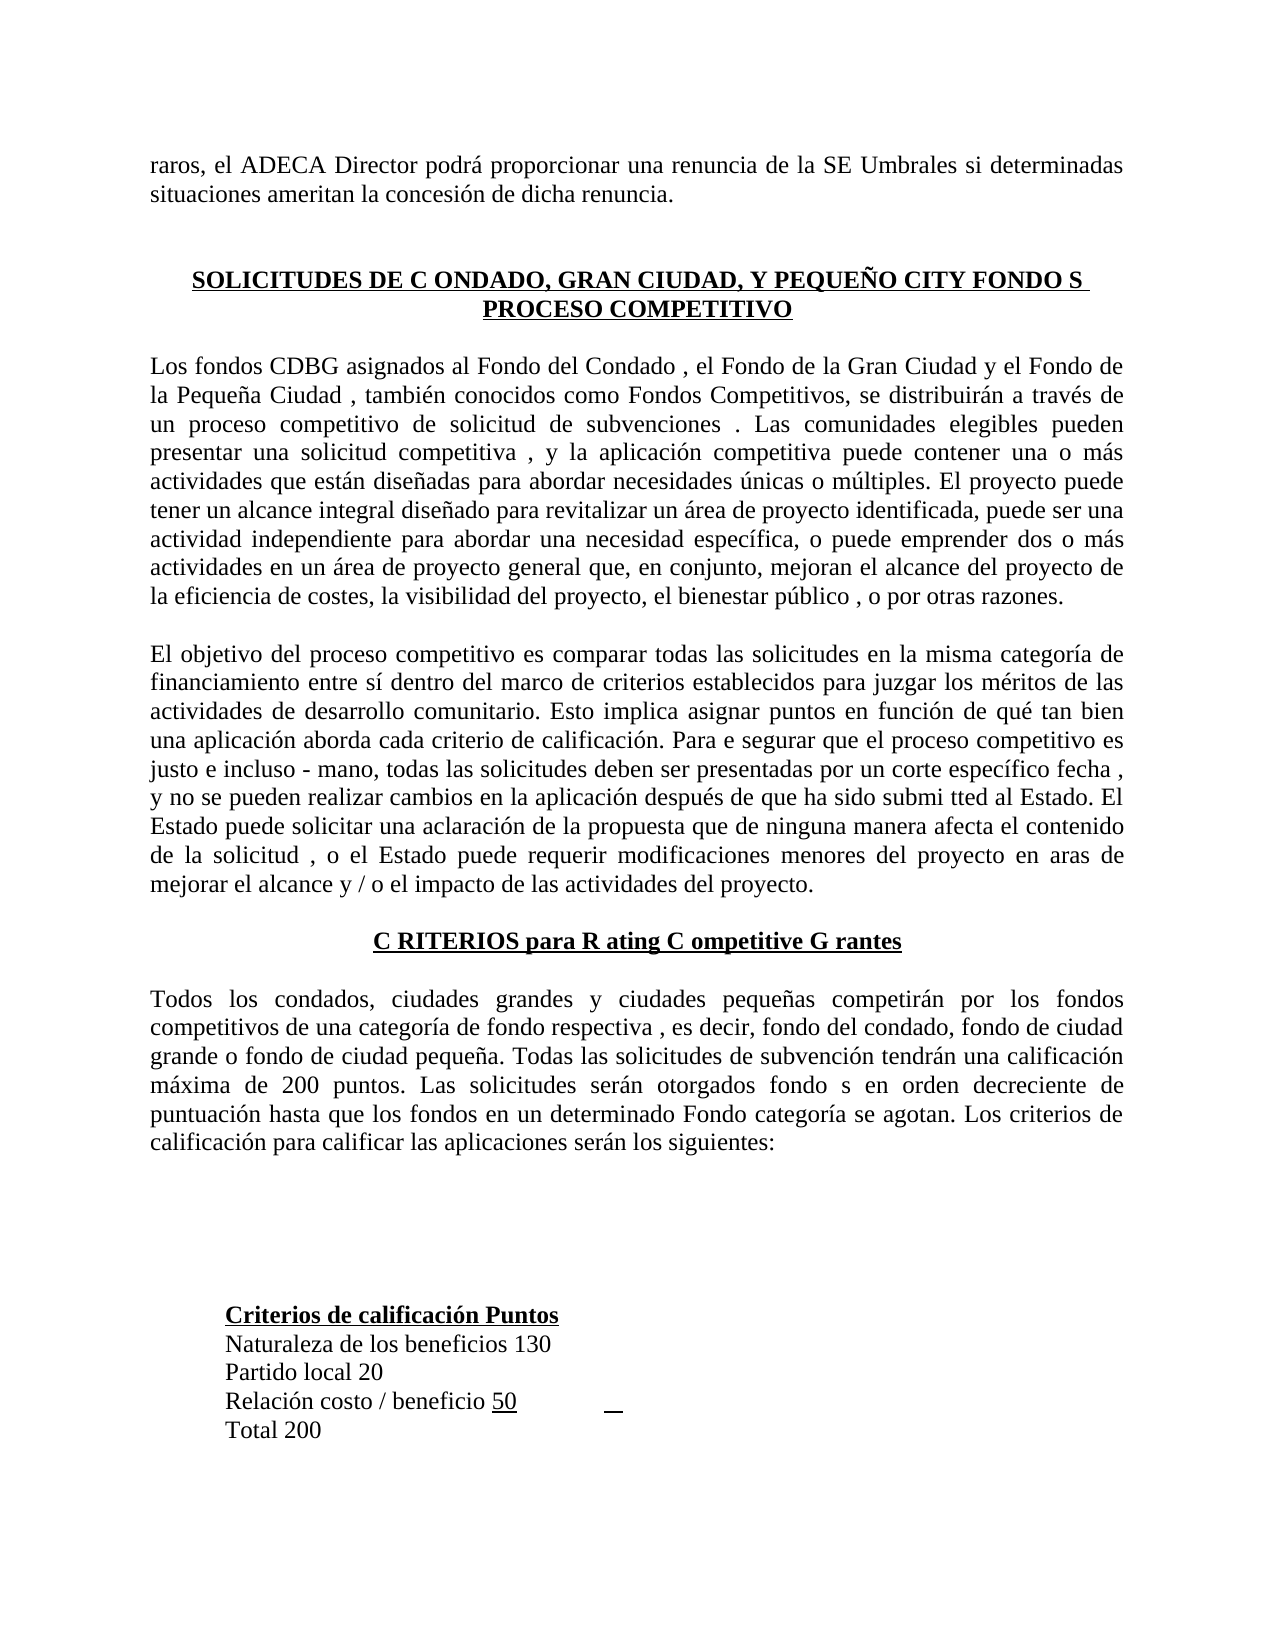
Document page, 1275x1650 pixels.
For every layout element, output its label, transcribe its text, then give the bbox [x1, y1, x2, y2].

text SOLICITUDES DE C ONDADO, GRAN CIUDAD, Y PEQUEÑO CITY FONDO S [150, 265, 1125, 294]
text C RITERIOS para R ating C ompetitive G rantes [150, 926, 1125, 955]
text Criterios de calificación Puntos [150, 1300, 1125, 1329]
text Total 200 [150, 1415, 1125, 1444]
text Todos los condados, ciudades grandes y ciudades pequeñas competirán por los fondos competitivos de una categoría de fondo respectiva , es decir, fondo del condado, fondo de ciudad grande o fondo de ciudad pequeña. Todas las solicitudes de subvención tendrán una calificación máxima de 200 puntos. Las solicitudes serán otorgados fondo s en orden decreciente de puntuación hasta que los fondos en un determinado Fondo categoría se agotan. Los criterios de calificación para calificar las aplicaciones serán los siguientes: [150, 984, 1125, 1156]
text PROCESO COMPETITIVO [150, 294, 1125, 322]
text Relación costo / beneficio 50 [150, 1386, 1125, 1415]
text Los fondos CDBG asignados al Fondo del Condado , el Fondo de la Gran Ciudad y el Fondo de la Pequeña Ciudad , también conocidos como Fondos Competitivos, se distribuirán a través de un proceso competitivo de solicitud de subvenciones . Las comunidades elegibles pueden presentar una solicitud competitiva , y la aplicación competitiva puede contener una o más actividades que están diseñadas para abordar necesidades únicas o múltiples. El proyecto puede tener un alcance integral diseñado para revitalizar un área de proyecto identificada, puede ser una actividad independiente para abordar una necesidad específica, o puede emprender dos o más actividades en un área de proyecto general que, en conjunto, mejoran el alcance del proyecto de la eficiencia de costes, la visibilidad del proyecto, el bienestar público , o por otras razones. [150, 351, 1125, 610]
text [94, 150, 1125, 207]
text El objetivo del proceso competitivo es comparar todas las solicitudes en la misma categoría de financiamiento entre sí dentro del marco de criterios establecidos para juzgar los méritos de las actividades de desarrollo comunitario. Esto implica asignar puntos en función de qué tan bien una aplicación aborda cada criterio de calificación. Para e segurar que el proceso competitivo es justo e incluso - mano, todas las solicitudes deben ser presentadas por un corte específico fecha , y no se pueden realizar cambios en la aplicación después de que ha sido submi tted al Estado. El Estado puede solicitar una aclaración de la propuesta que de ninguna manera afecta el contenido de la solicitud , o el Estado puede requerir modificaciones menores del proyecto en aras de mejorar el alcance y / o el impacto de las actividades del proyecto. [150, 639, 1125, 897]
text Partido local 20 [150, 1357, 1125, 1386]
text Naturaleza de los beneficios 130 [150, 1329, 1125, 1357]
